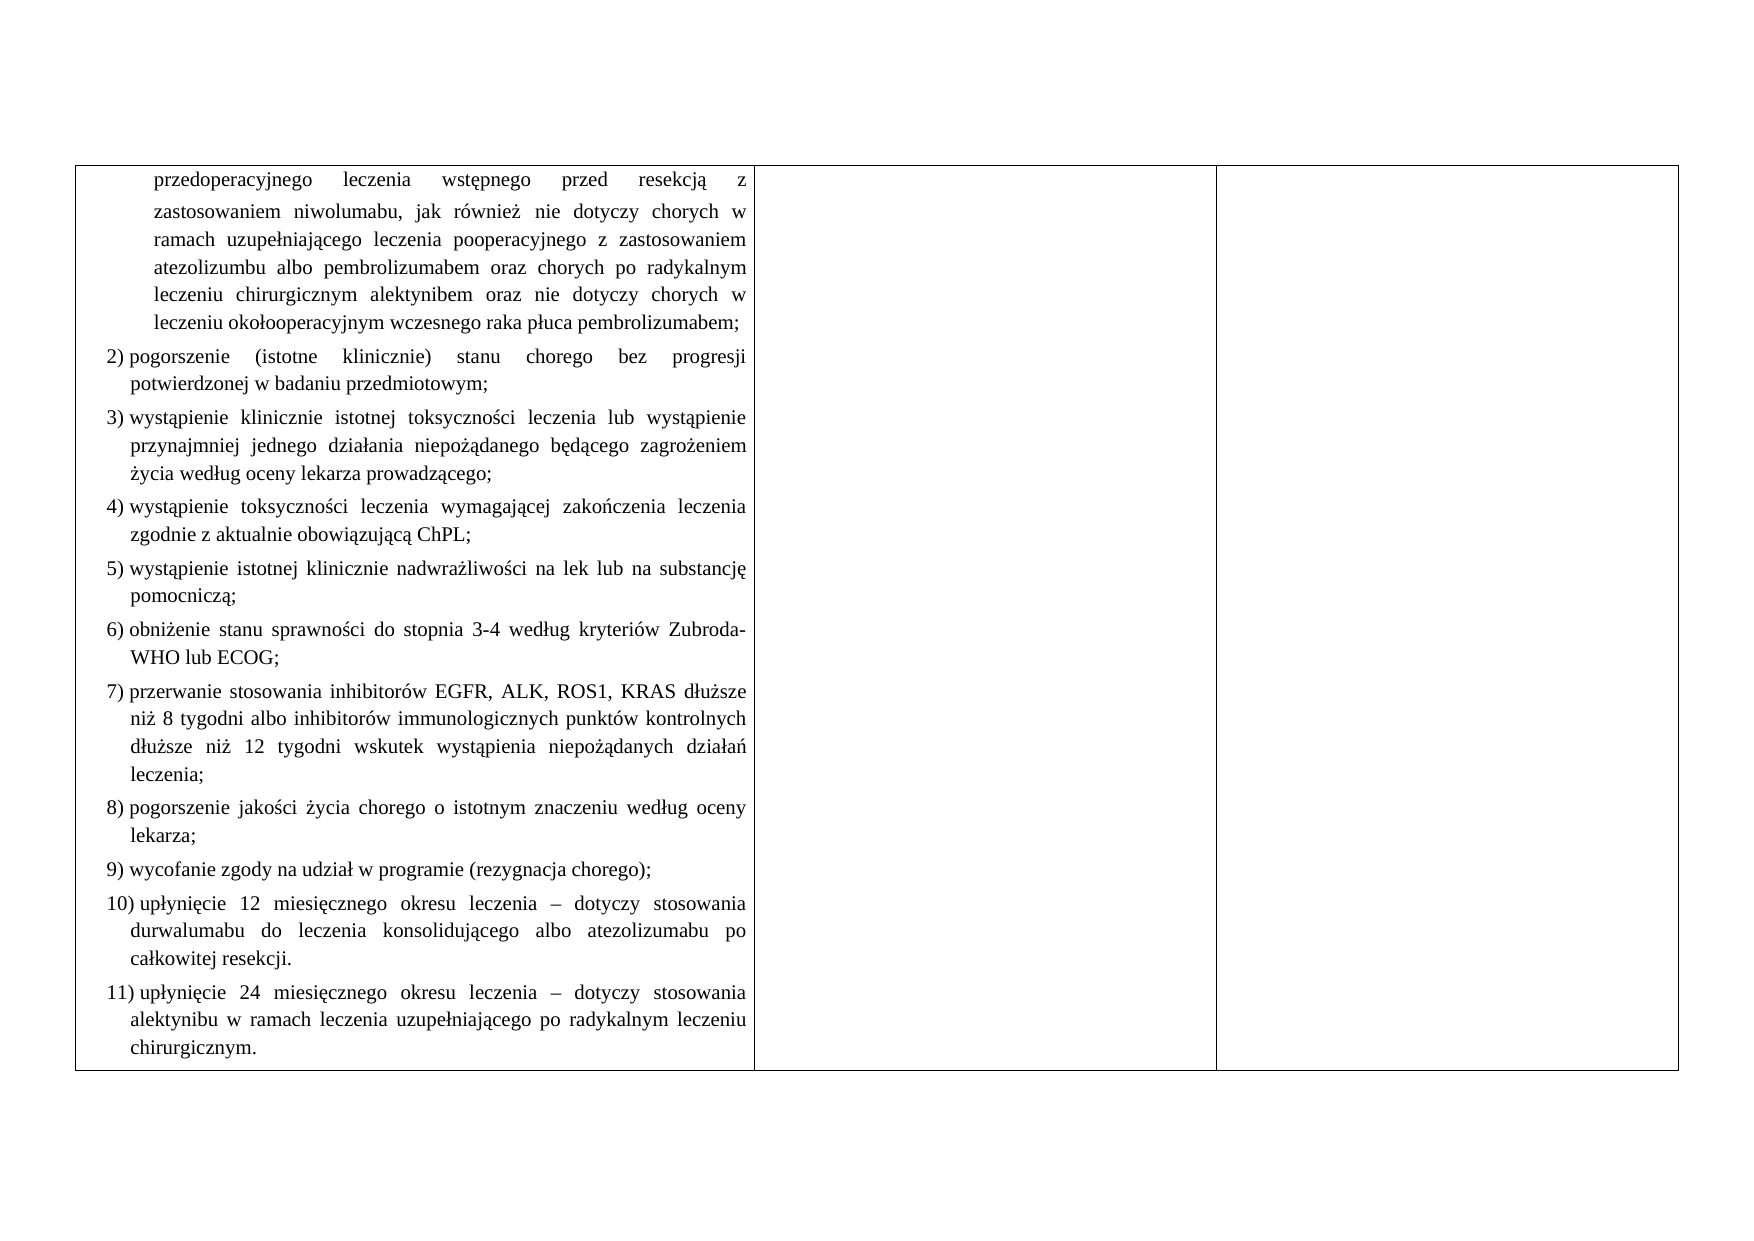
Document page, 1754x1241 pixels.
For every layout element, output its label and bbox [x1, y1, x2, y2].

table_cell [1217, 166, 1678, 1069]
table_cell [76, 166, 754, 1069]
table_cell [755, 166, 1216, 1069]
